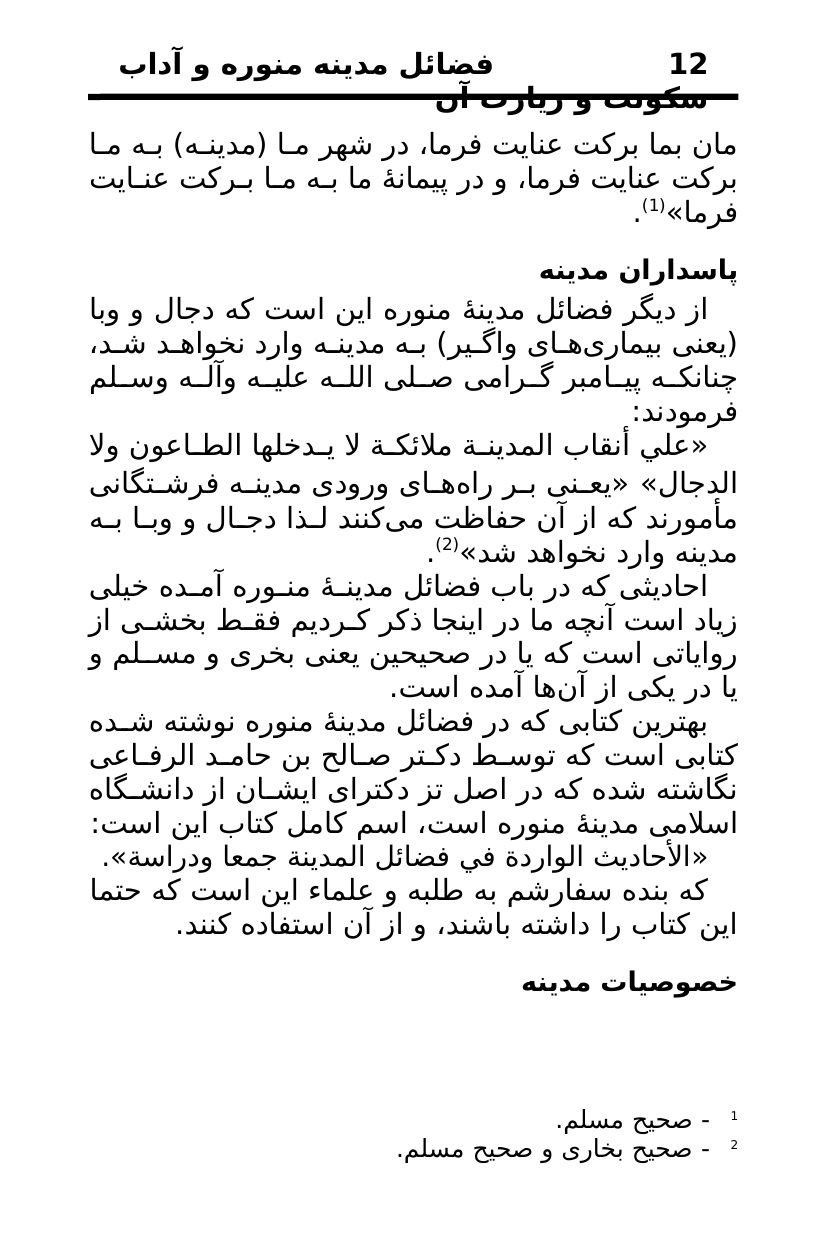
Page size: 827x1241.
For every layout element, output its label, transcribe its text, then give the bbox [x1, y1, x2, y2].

text «علي أنقاب المدينة ملائكة لا يدخلها الطاعون ولا الدجال» «یعنی بر راه‌های ورودی مدینه فرشتگانی مأمورند که از آن حفاظت می‌کنند لذا دجال و وبا به مدینه وارد نخواهد شد»(). [89, 428, 738, 569]
text بهترین کتابی که در فضائل مدینۀ منوره نوشته شده کتابی است که توسط دکتر صالح بن حامد الرفاعی نگاشته شده که در اصل تز دکترای ایشان از دانشگاه اسلامی مدینۀ منوره است، اسم کامل کتاب این است: [89, 705, 738, 841]
text که بنده سفارشم به طلبه و علماء این است که حتما این کتاب را داشته باشند، و از آن استفاده کنند. [89, 873, 738, 941]
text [89, 128, 738, 229]
text از دیگر فضائل مدینۀ منوره این است که دجال و وبا (یعنی بیماری‌های واگیر) به مدینه وارد نخواهد شد، چنانکه پیامبر گرامی صلی الله علیه وآله وسلم فرمودند: [89, 292, 738, 428]
text «الأحاديث الواردة في فضائل المدينة جمعا ودراسة». [89, 841, 738, 873]
text خصوصیات مدینه [89, 966, 738, 998]
text پاسداران مدینه [89, 254, 738, 286]
text احادیثی که در باب فضائل مدینۀ منوره آمده خیلی زیاد است آنچه ما در اینجا ذکر کردیم فقط بخشی از روایاتی است که یا در صحیحین یعنی بخری و مسلم و یا در یکی از آن‌ها آمده است. [89, 569, 738, 705]
